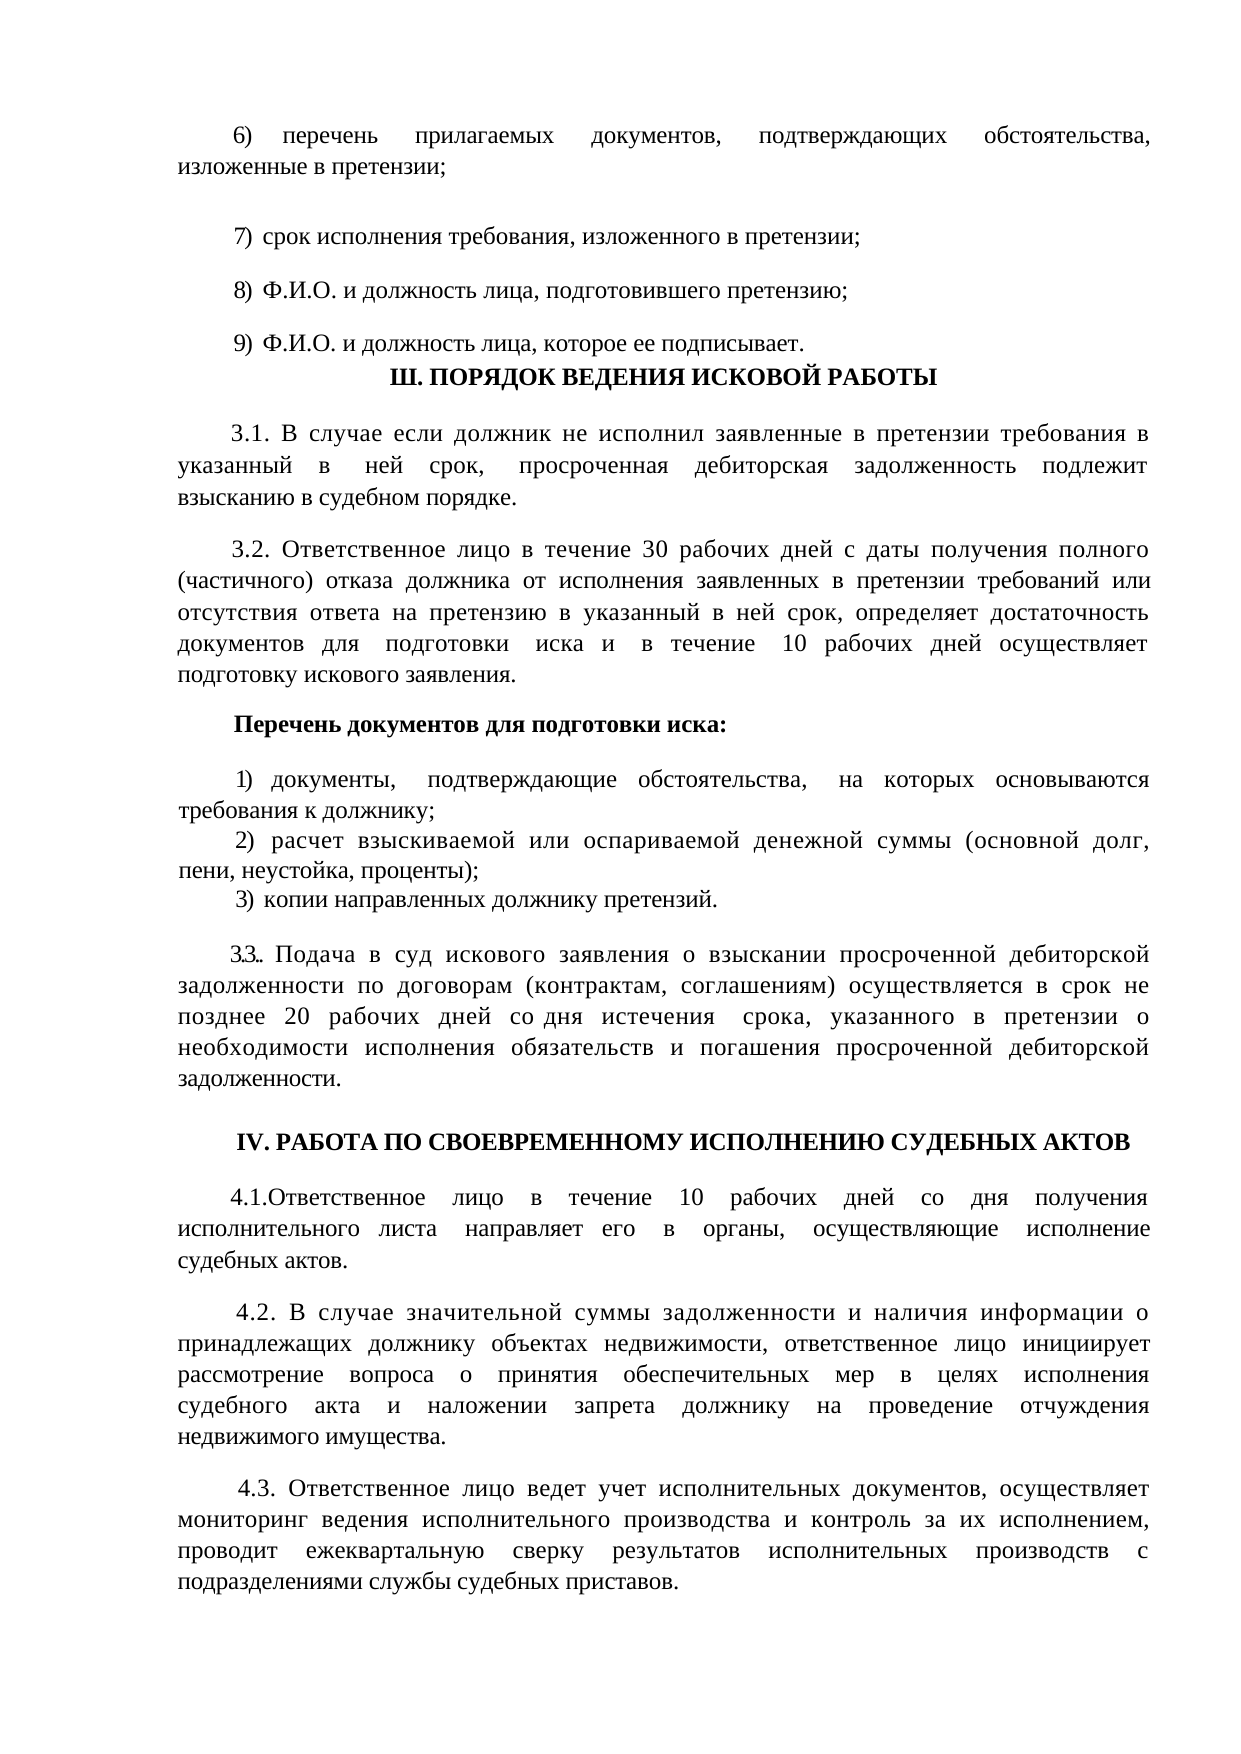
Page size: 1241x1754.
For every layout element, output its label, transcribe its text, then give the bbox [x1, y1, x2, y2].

text 3.2. Ответственное лицо в течение 30 рабочих дней с даты получения полного (частичного) отказа должника от исполнения заявленных в претензии требований или отсутствия ответа на претензию в указанный в ней срок, определяет достаточность документов для подготовки иска и в течение 10 рабочих дней осуществляет подготовку искового заявления. [177, 533, 1152, 688]
text 3) копии направленных должнику претензий. [235, 884, 1152, 913]
text 3.1. В случае если должник не исполнил заявленные в претензии требования в указанный в ней срок, просроченная дебиторская задолженность подлежит взысканию в судебном порядке. [177, 416, 1152, 512]
text 3.3.. Подача в суд искового заявления о взыскании просроченной дебиторской задолженности по договорам (контрактам, соглашениям) осуществляется в срок не позднее 20 рабочих дней со дня истечения срока, указанного в претензии о необходимости исполнения обязательств и погашения просроченной дебиторской задолженности. [178, 938, 1152, 1093]
list Ф.И.О. и должность лица, подготовившего претензию; [233, 255, 1152, 309]
text IV. РАБОТА ПО СВОЕВРЕМЕННОМУ ИСПОЛНЕНИЮ СУДЕБНЫХ АКТОВ [215, 1114, 1152, 1159]
text Перечень документов для подготовки иска: [234, 709, 1152, 738]
text 4.3. Ответственное лицо ведет учет исполнительных документов, осуществляет мониторинг ведения исполнительного производства и контроль за их исполнением, проводит ежеквартальную сверку результатов исполнительных производств с подразделениями службы судебных приставов. [177, 1472, 1152, 1596]
list документы, подтверждающие обстоятельства, на которых основываются требования к должнику; [178, 763, 1152, 825]
list Ф.И.О. и должность лица, которое ее подписывает. [233, 309, 1152, 362]
list срок исполнения требования, изложенного в претензии; [233, 202, 1152, 255]
text Ш. ПОРЯДОК ВЕДЕНИЯ ИСКОВОЙ РАБОТЫ [177, 362, 1150, 391]
text 4.2. В случае значительной суммы задолженности и наличия информации о принадлежащих должнику объектах недвижимости, ответственное лицо инициирует рассмотрение вопроса о принятия обеспечительных мер в целях исполнения судебного акта и наложении запрета должнику на проведение отчуждения недвижимого имущества. [177, 1296, 1152, 1451]
text 4.1.Ответственное лицо в течение 10 рабочих дней со дня получения исполнительного листа направляет его в органы, осуществляющие исполнение судебных актов. [177, 1180, 1152, 1275]
list расчет взыскиваемой или оспариваемой денежной суммы (основной долг, пени, неустойка, проценты); [178, 825, 1152, 884]
text 6) перечень прилагаемых документов, подтверждающих обстоятельства, изложенные в претензии; [177, 118, 1152, 181]
